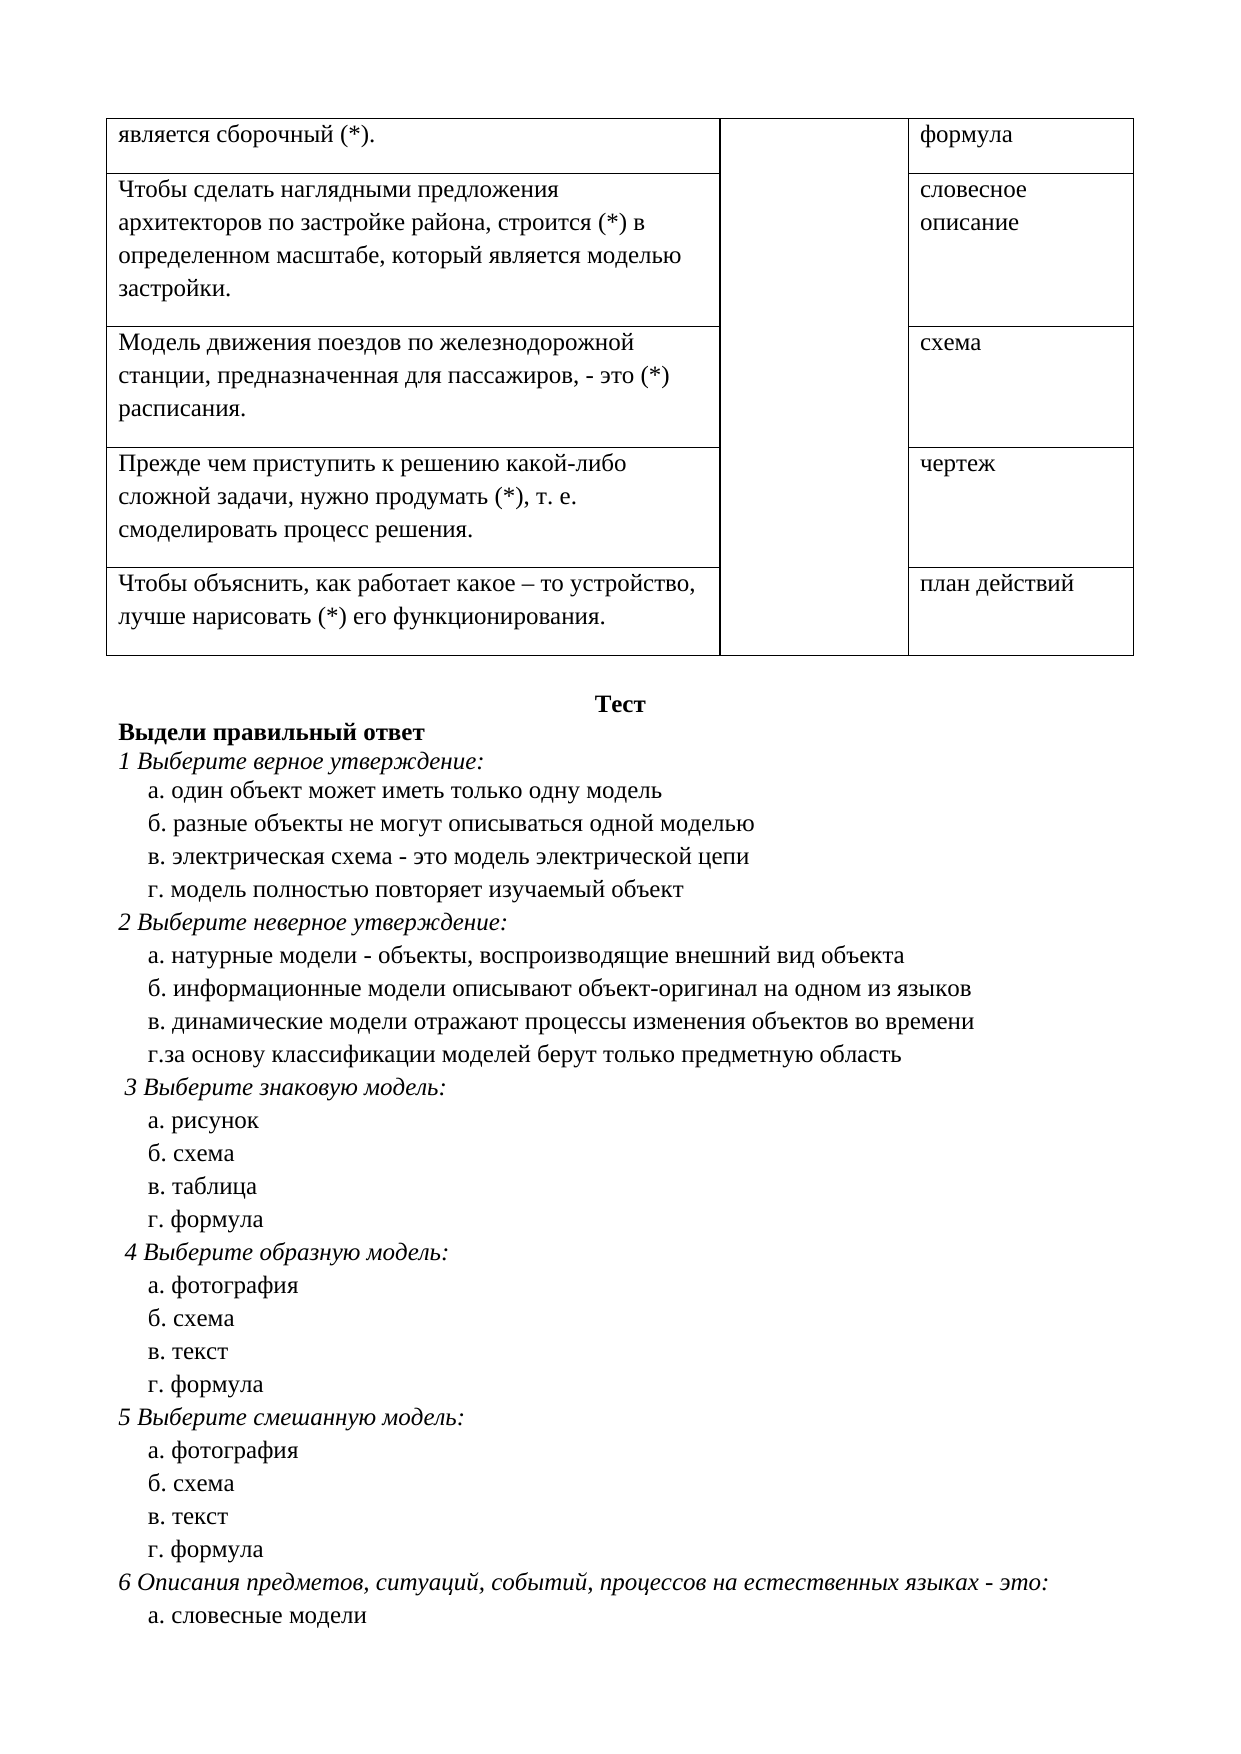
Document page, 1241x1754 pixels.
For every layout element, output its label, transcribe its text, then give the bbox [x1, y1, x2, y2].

text 3 Выберите знаковую модель: [118, 1072, 1122, 1101]
text а. рисунок [148, 1105, 1122, 1134]
text 5 Выберите смешанную модель: [118, 1402, 1122, 1431]
text а. фотография б. схема [148, 1435, 1122, 1497]
text в. таблица [148, 1171, 1122, 1200]
table_cell химическая формула [909, 119, 1133, 173]
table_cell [107, 119, 719, 173]
text г.за основу классификации моделей берут только предметную область [148, 1039, 1122, 1068]
table_cell чертеж [909, 448, 1133, 567]
text б. информационные модели описывают объект-оригинал на одном из языков [148, 973, 1122, 1002]
text 4 Выберите образную модель: [118, 1237, 1122, 1266]
text г. формула [148, 1204, 1122, 1233]
text 2 Выберите неверное утверждение: [118, 907, 1122, 936]
text в. текст [148, 1501, 1122, 1530]
table_cell план действий [909, 568, 1133, 655]
text б. схема [148, 1303, 1122, 1332]
text в. динамические модели отражают процессы изменения объектов во времени [148, 1006, 1122, 1035]
table_cell Чтобы объяснить, как работает какое – то устройство, лучше нарисовать (*) его функционирования. [107, 568, 719, 655]
text г. формула [148, 1534, 1122, 1563]
text 6 Описания предметов, ситуаций, событий, процессов на естественных языках - это: [118, 1567, 1122, 1596]
text а. один объект может иметь только одну модель б. разные объекты не могут описываться одной моделью в. электрическая схема - это модель электрической цепи г. модель полностью повторяет изучаемый объект [148, 775, 1122, 903]
text в. текст г. формула [148, 1336, 1122, 1398]
text а. фотография [148, 1270, 1122, 1299]
text Тест [118, 689, 1122, 717]
text Выдели правильный ответ [118, 717, 1122, 746]
text 1 Выберите верное утверждение: [118, 746, 1122, 775]
table_cell словесное описание [909, 174, 1133, 326]
text а. словесные модели [148, 1601, 1122, 1629]
table_cell Прежде чем приступить к решению какой-либо сложной задачи, нужно продумать (*), т. е. смоделировать процесс решения. [107, 448, 719, 567]
table_cell Модель движения поездов по железнодорожной станции, предназначенная для пассажиров, - это (*) расписания. [107, 327, 719, 447]
table_cell схема [909, 327, 1133, 447]
text б. схема [148, 1138, 1122, 1167]
text а. натурные модели - объекты, воспроизводящие внешний вид объекта [148, 940, 1122, 969]
table_cell Чтобы сделать наглядными предложения архитекторов по застройке района, строится (*) в определенном масштабе, который является моделью застройки. [107, 174, 719, 326]
